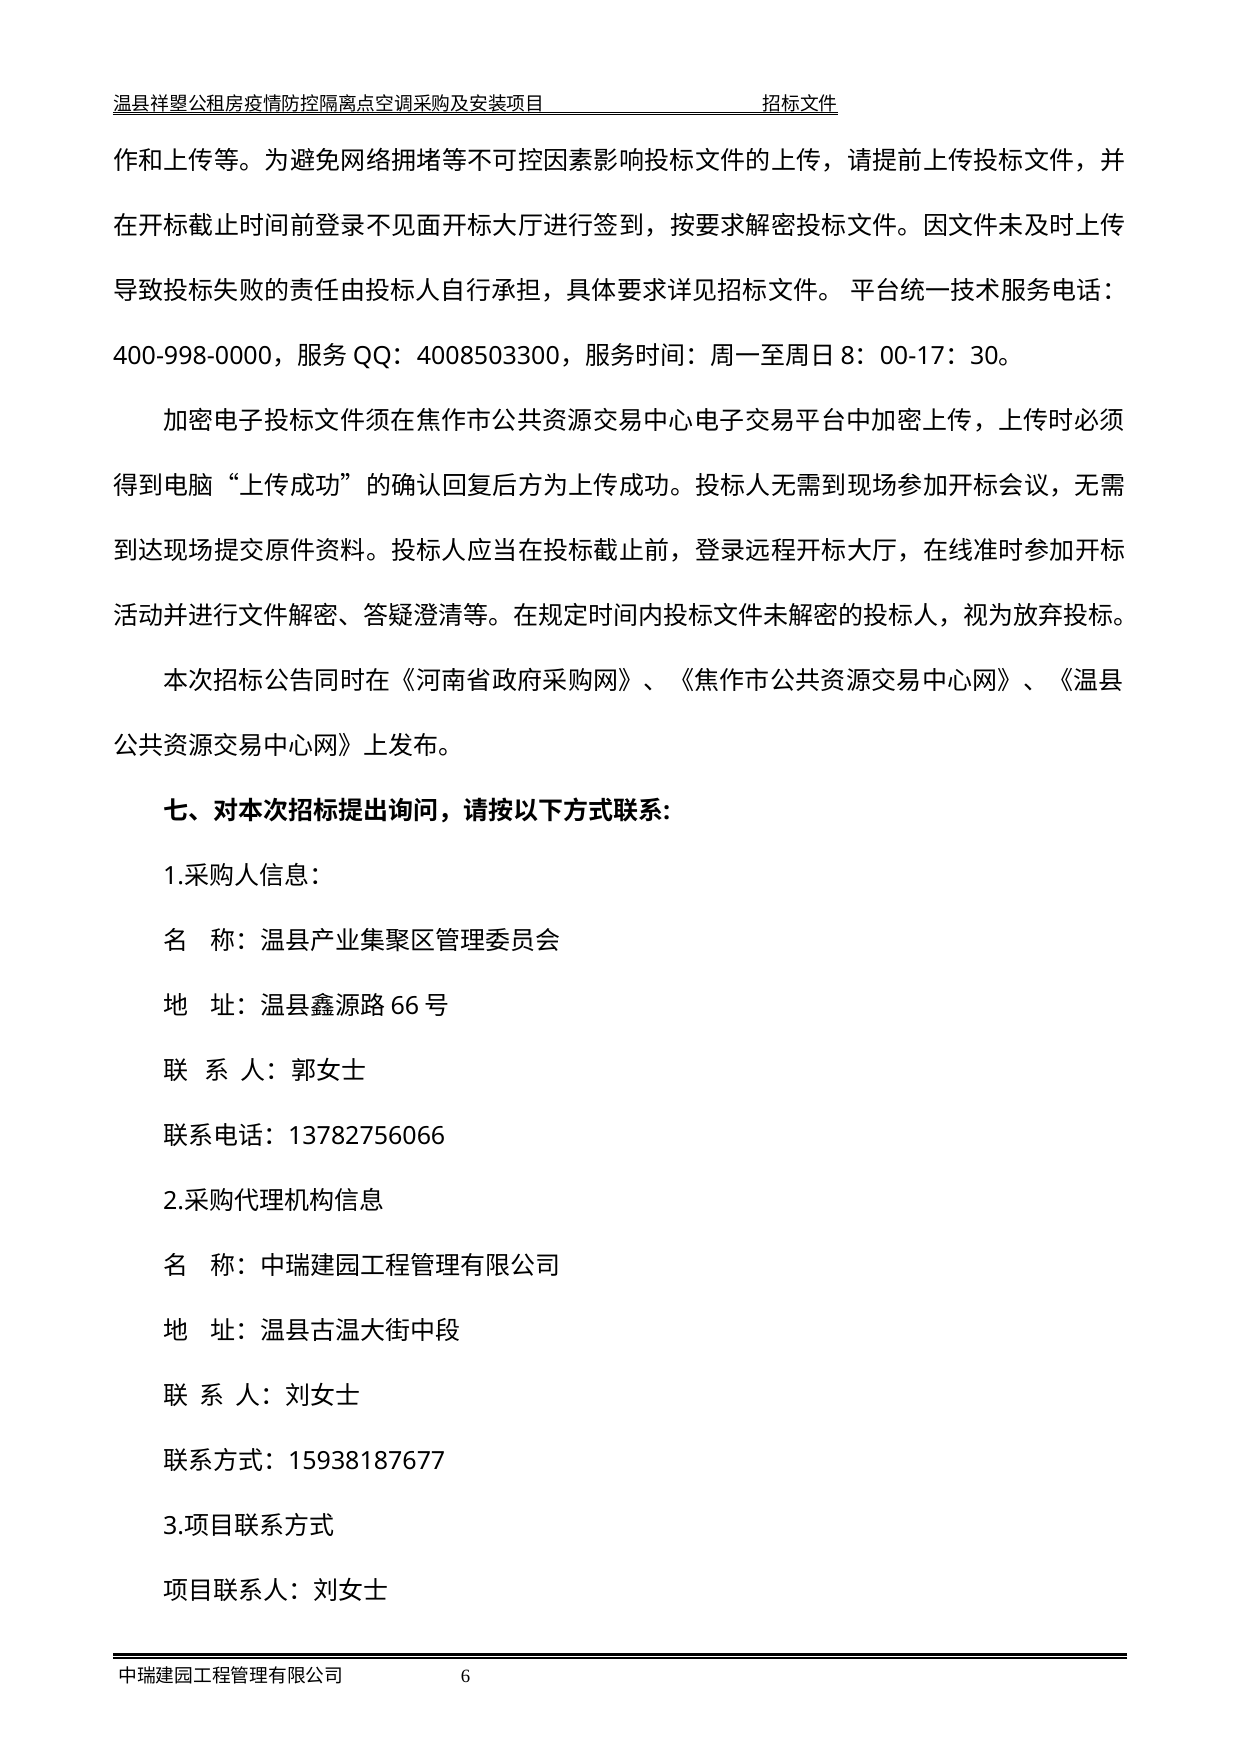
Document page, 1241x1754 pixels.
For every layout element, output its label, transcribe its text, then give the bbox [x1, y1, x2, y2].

text 联系电话：13782756066 [113, 1101, 1127, 1166]
text 3.项目联系方式 [113, 1491, 1127, 1556]
text 1.采购人信息： [113, 841, 1127, 906]
text 联 系 人：郭女士 [113, 1036, 1127, 1101]
text 2.采购代理机构信息 [113, 1166, 1127, 1231]
text 名 称：中瑞建园工程管理有限公司 [113, 1231, 1127, 1296]
text 项目联系人：刘女士 [113, 1556, 1127, 1621]
text 地 址：温县古温大街中段 [113, 1296, 1127, 1361]
text 本次招标公告同时在《河南省政府采购网》、《焦作市公共资源交易中心网》、《温县公共资源交易中心网》上发布。 [113, 646, 1127, 776]
text 地 址：温县鑫源路66号 [113, 971, 1127, 1036]
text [113, 126, 1127, 386]
text 联 系 人：刘女士 [113, 1361, 1127, 1426]
text 联系方式：15938187677 [113, 1426, 1127, 1491]
text 七、对本次招标提出询问，请按以下方式联系: [113, 776, 1127, 841]
text 名 称：温县产业集聚区管理委员会 [113, 906, 1127, 971]
text 加密电子投标文件须在焦作市公共资源交易中心电子交易平台中加密上传，上传时必须得到电脑“上传成功”的确认回复后方为上传成功。投标人无需到现场参加开标会议，无需到达现场提交原件资料。投标人应当在投标截止前，登录远程开标大厅，在线准时参加开标活动并进行文件解密、答疑澄清等。在规定时间内投标文件未解密的投标人，视为放弃投标。 [113, 386, 1127, 646]
